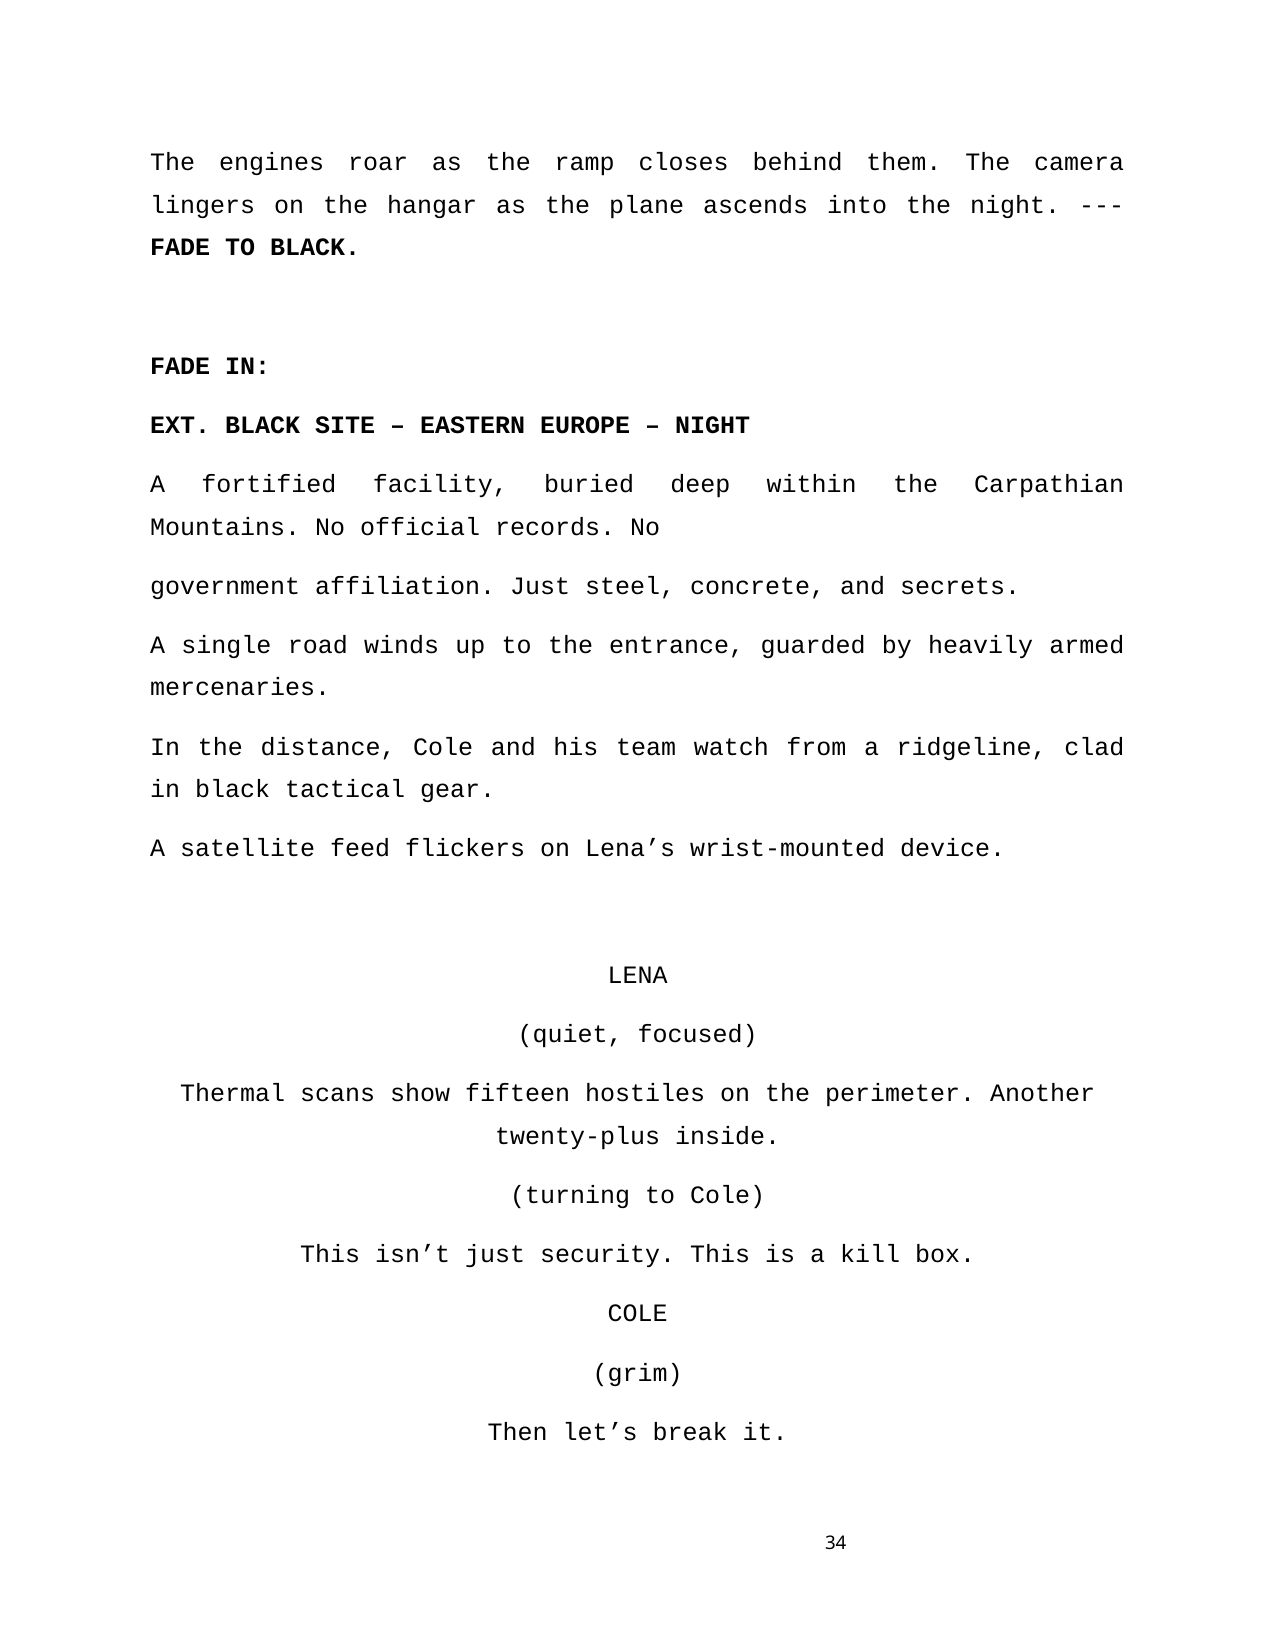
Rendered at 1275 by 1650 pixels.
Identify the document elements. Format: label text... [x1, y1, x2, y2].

text A fortified facility, buried deep within the Carpathian Mountains. No official records. No [150, 472, 1125, 542]
text Thermal scans show fifteen hostiles on the perimeter. Another twenty-plus inside. [150, 1081, 1125, 1152]
text COLE [150, 1301, 1125, 1329]
text FADE IN: [150, 353, 1125, 382]
text In the distance, Cole and his team watch from a ridgeline, clad in black tactical gear. [150, 734, 1125, 805]
text (turning to Cole) [150, 1183, 1125, 1211]
text LENA [150, 963, 1125, 991]
text The engines roar as the ramp closes behind them. The camera lingers on the hangar as the plane ascends into the night. --- FADE TO BLACK. [150, 150, 1125, 263]
text (grim) [150, 1360, 1125, 1388]
text A satellite feed flickers on Lena’s wrist-mounted device. [150, 836, 1125, 864]
text A single road winds up to the entrance, guarded by heavily armed mercenaries. [150, 632, 1125, 703]
text This isn’t just security. This is a kill box. [150, 1242, 1125, 1270]
text government affiliation. Just steel, concrete, and secrets. [150, 573, 1125, 602]
text Then let’s break it. [150, 1419, 1125, 1448]
text EXT. BLACK SITE – EASTERN EUROPE – NIGHT [150, 412, 1125, 441]
text (quiet, focused) [150, 1022, 1125, 1050]
